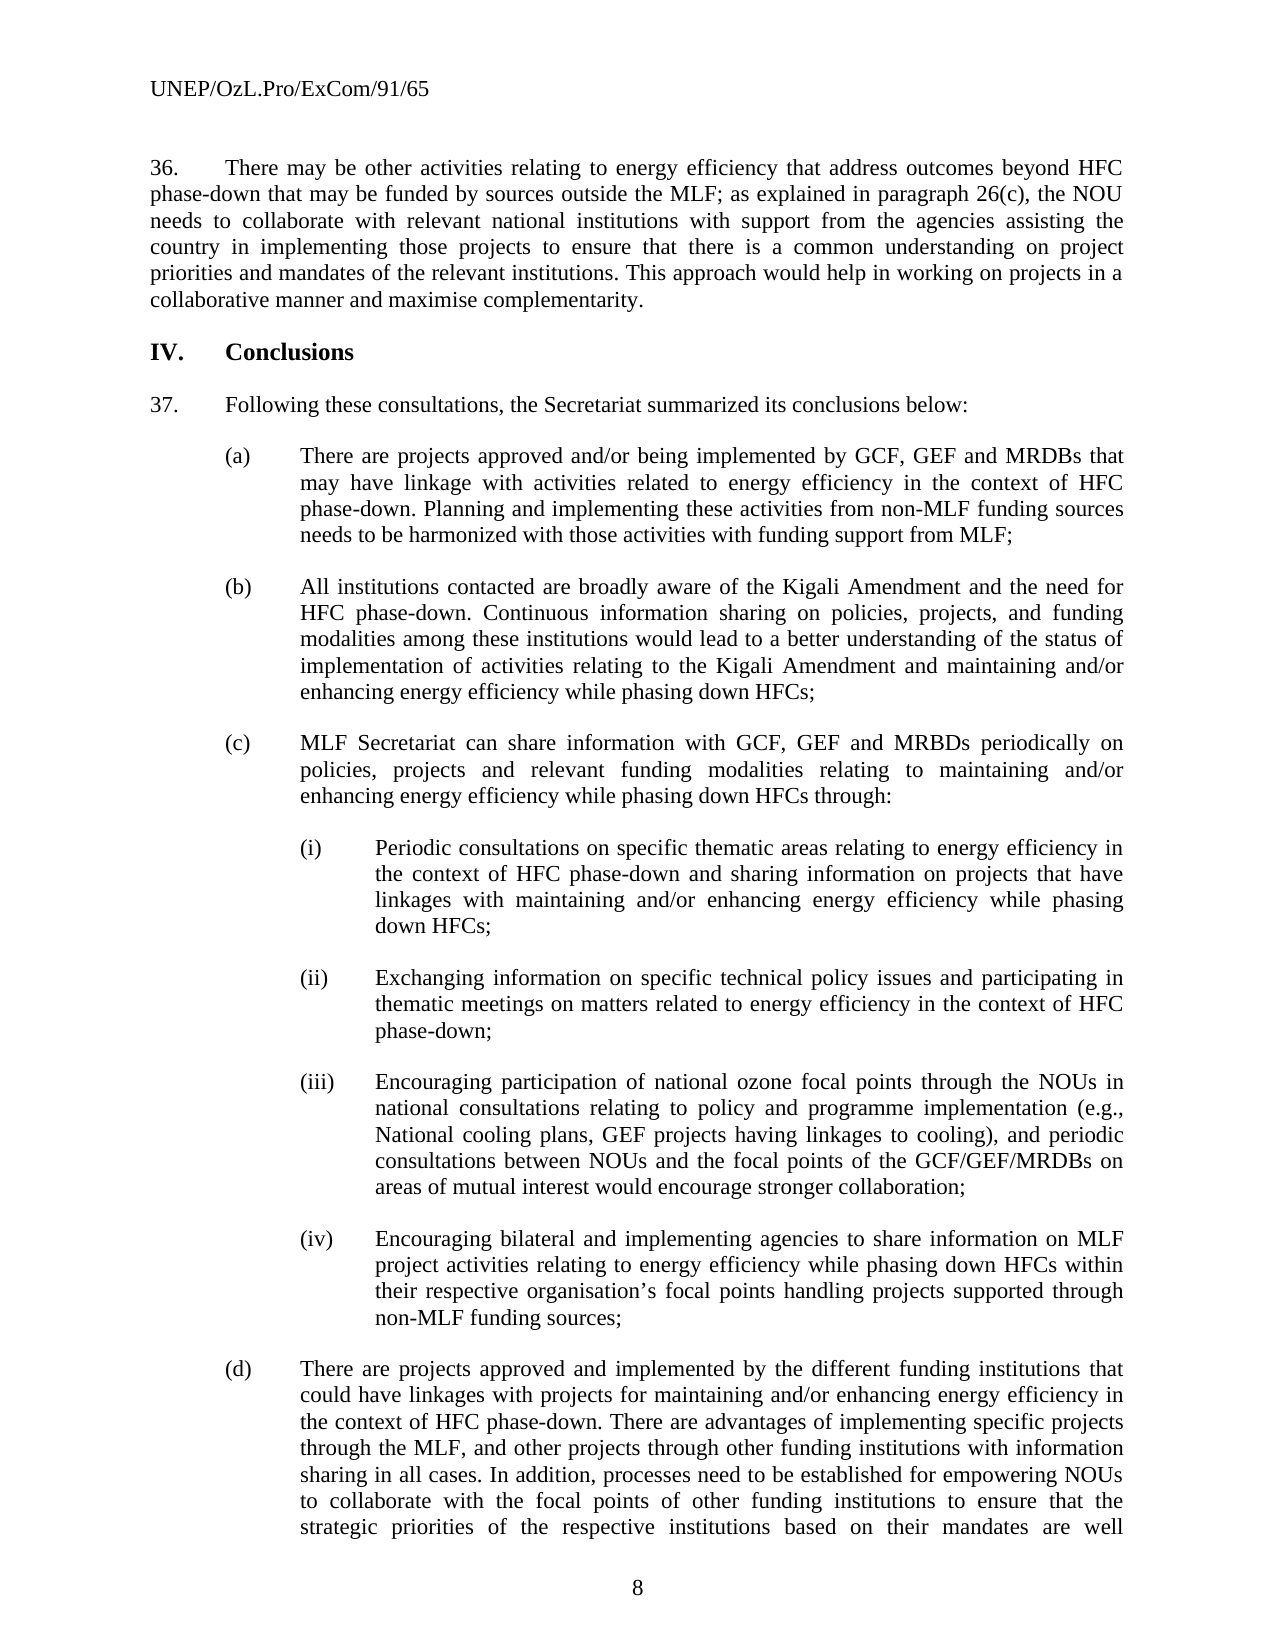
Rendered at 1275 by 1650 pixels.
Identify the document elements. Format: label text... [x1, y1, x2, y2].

list There may be other activities relating to energy efficiency that address outcomes beyond HFC phase-down that may be funded by sources outside the MLF; as explained in paragraph ‎26(c), the NOU needs to collaborate with relevant national institutions with support from the agencies assisting the country in implementing those projects to ensure that there is a common understanding on project priorities and mandates of the relevant institutions. This approach would help in working on projects in a collaborative manner and maximise complementarity. [150, 154, 1125, 312]
list All institutions contacted are broadly aware of the Kigali Amendment and the need for HFC phase-down. Continuous information sharing on policies, projects, and funding modalities among these institutions would lead to a better understanding of the status of implementation of activities relating to the Kigali Amendment and maintaining and/or enhancing energy efficiency while phasing down HFCs; [225, 573, 1125, 704]
list Periodic consultations on specific thematic areas relating to energy efficiency in the context of HFC phase-down and sharing information on projects that have linkages with maintaining and/or enhancing energy efficiency while phasing down HFCs; [300, 833, 1125, 939]
list MLF Secretariat can share information with GCF, GEF and MRBDs periodically on policies, projects and relevant funding modalities relating to maintaining and/or enhancing energy efficiency while phasing down HFCs through: [225, 729, 1125, 808]
list Encouraging bilateral and implementing agencies to share information on MLF project activities relating to energy efficiency while phasing down HFCs within their respective organisation’s focal points handling projects supported through non-MLF funding sources; [300, 1225, 1125, 1330]
list There are projects approved and/or being implemented by GCF, GEF and MRDBs that may have linkage with activities related to energy efficiency in the context of HFC phase-down. Planning and implementing these activities from non-MLF funding sources needs to be harmonized with those activities with funding support from MLF; [225, 442, 1125, 548]
text IV. Conclusions [150, 337, 1125, 366]
list Encouraging participation of national ozone focal points through the NOUs in national consultations relating to policy and programme implementation (e.g., National cooling plans, GEF projects having linkages to cooling), and periodic consultations between NOUs and the focal points of the GCF/GEF/MRDBs on areas of mutual interest would encourage stronger collaboration; [300, 1068, 1125, 1200]
list Following these consultations, the Secretariat summarized its conclusions below: [150, 391, 1125, 417]
list Exchanging information on specific technical policy issues and participating in thematic meetings on matters related to energy efficiency in the context of HFC phase-down; [300, 964, 1125, 1043]
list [225, 1355, 1125, 1540]
